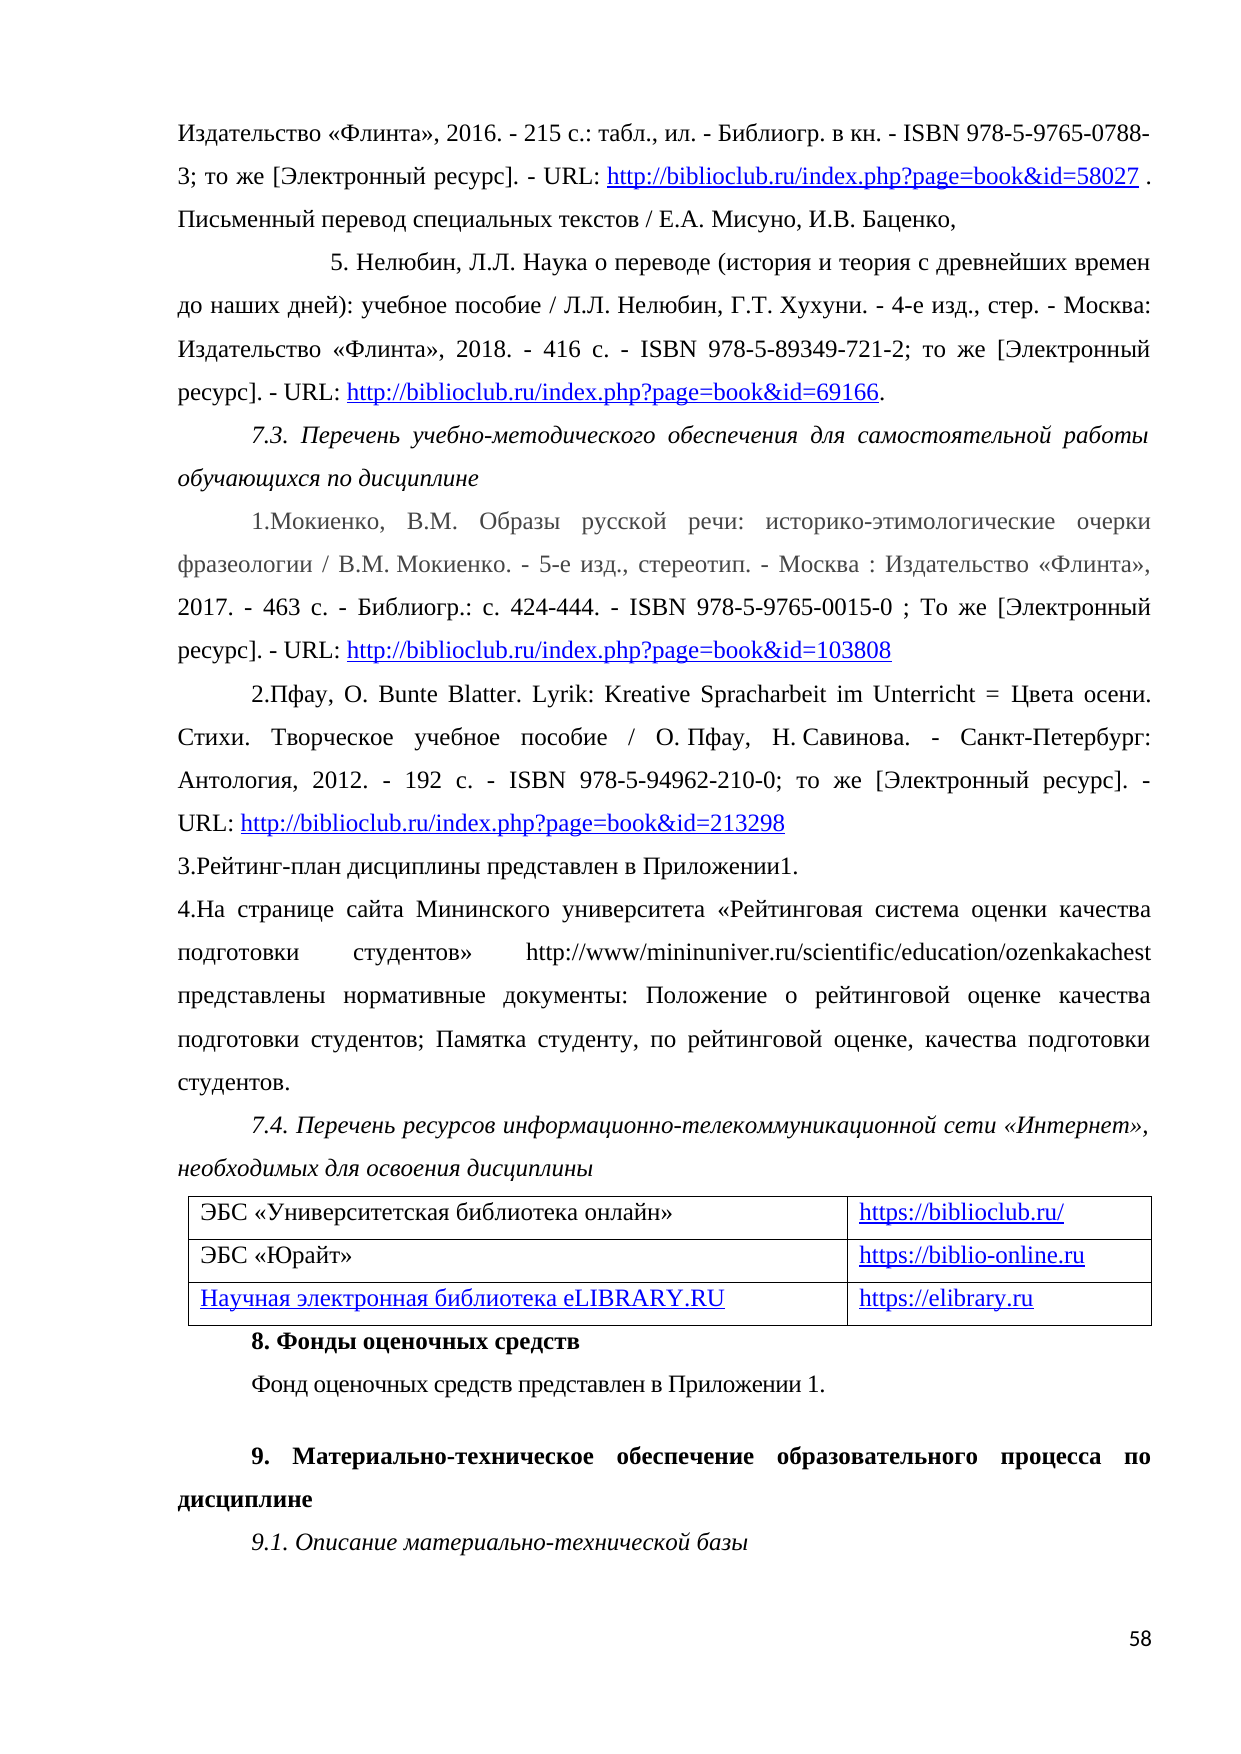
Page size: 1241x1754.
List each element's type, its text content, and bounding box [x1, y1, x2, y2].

text 2.Пфау, О. Bunte Blatter. Lyrik: Kreative Spracharbeit im Unterricht = Цвета осени. Стихи. Творческое учебное пособие / О. Пфау, Н. Савинова. - Санкт-Петербург: Антология, 2012. - 192 с. - ISBN 978-5-94962-210-0; то же [Электронный ресурс]. - URL: http://biblioclub.ru/index.php?page=book&id=213298 [177, 679, 1152, 837]
text 8. Фонды оценочных средств [177, 1326, 1152, 1355]
text 1.Мокиенко, В.М. Образы русской речи: историко-этимологические очерки фразеологии / В.М. Мокиенко. - 5-е изд., стереотип. - Москва : Издательство «Флинта», 2017. - 463 с. - Библиогр.: с. 424-444. - ISBN 978-5-9765-0015-0 ; То же [Электронный ресурс]. - URL: http://biblioclub.ru/index.php?page=book&id=103808 [177, 506, 1152, 664]
text Фонд оценочных средств представлен в Приложении 1. [177, 1369, 1152, 1398]
text 3.Рейтинг-план дисциплины представлен в Приложении1. [177, 851, 1152, 880]
text 7.3. Перечень учебно-методического обеспечения для самостоятельной работы обучающихся по дисциплине [177, 420, 1152, 492]
table_header ЭБС «Университетская библиотека онлайн» [189, 1197, 847, 1239]
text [177, 118, 1152, 233]
table_cell Научная электронная библиотека eLIBRARY.RU [189, 1283, 847, 1325]
table_cell ЭБС «Юрайт» [189, 1240, 847, 1282]
table_cell https://elibrary.ru [848, 1283, 1151, 1325]
text 5. Нелюбин, Л.Л. Наука о переводе (история и теория с древнейших времен до наших дней): учебное пособие / Л.Л. Нелюбин, Г.Т. Хухуни. - 4-е изд., стер. - Москва: Издательство «Флинта», 2018. - 416 с. - ISBN 978-5-89349-721-2; то же [Электронный ресурс]. - URL: http://biblioclub.ru/index.php?page=book&id=69166. [177, 247, 1152, 406]
text 4.На странице сайта Мининского университета «Рейтинговая система оценки качества подготовки студентов» http://www/mininuniver.ru/scientific/education/ozenkakachest представлены нормативные документы: Положение о рейтинговой оценке качества подготовки студентов; Памятка студенту, по рейтинговой оценке, качества подготовки студентов. [177, 894, 1152, 1096]
text 9.1. Описание материально-технической базы [177, 1527, 1152, 1556]
table_header https://biblioclub.ru/ [848, 1197, 1151, 1239]
text 7.4. Перечень ресурсов информационно-телекоммуникационной сети «Интернет», необходимых для освоения дисциплины [177, 1110, 1152, 1182]
text 9. Материально-техническое обеспечение образовательного процесса по дисциплине [177, 1441, 1152, 1513]
table_cell https://biblio-online.ru [848, 1240, 1151, 1282]
